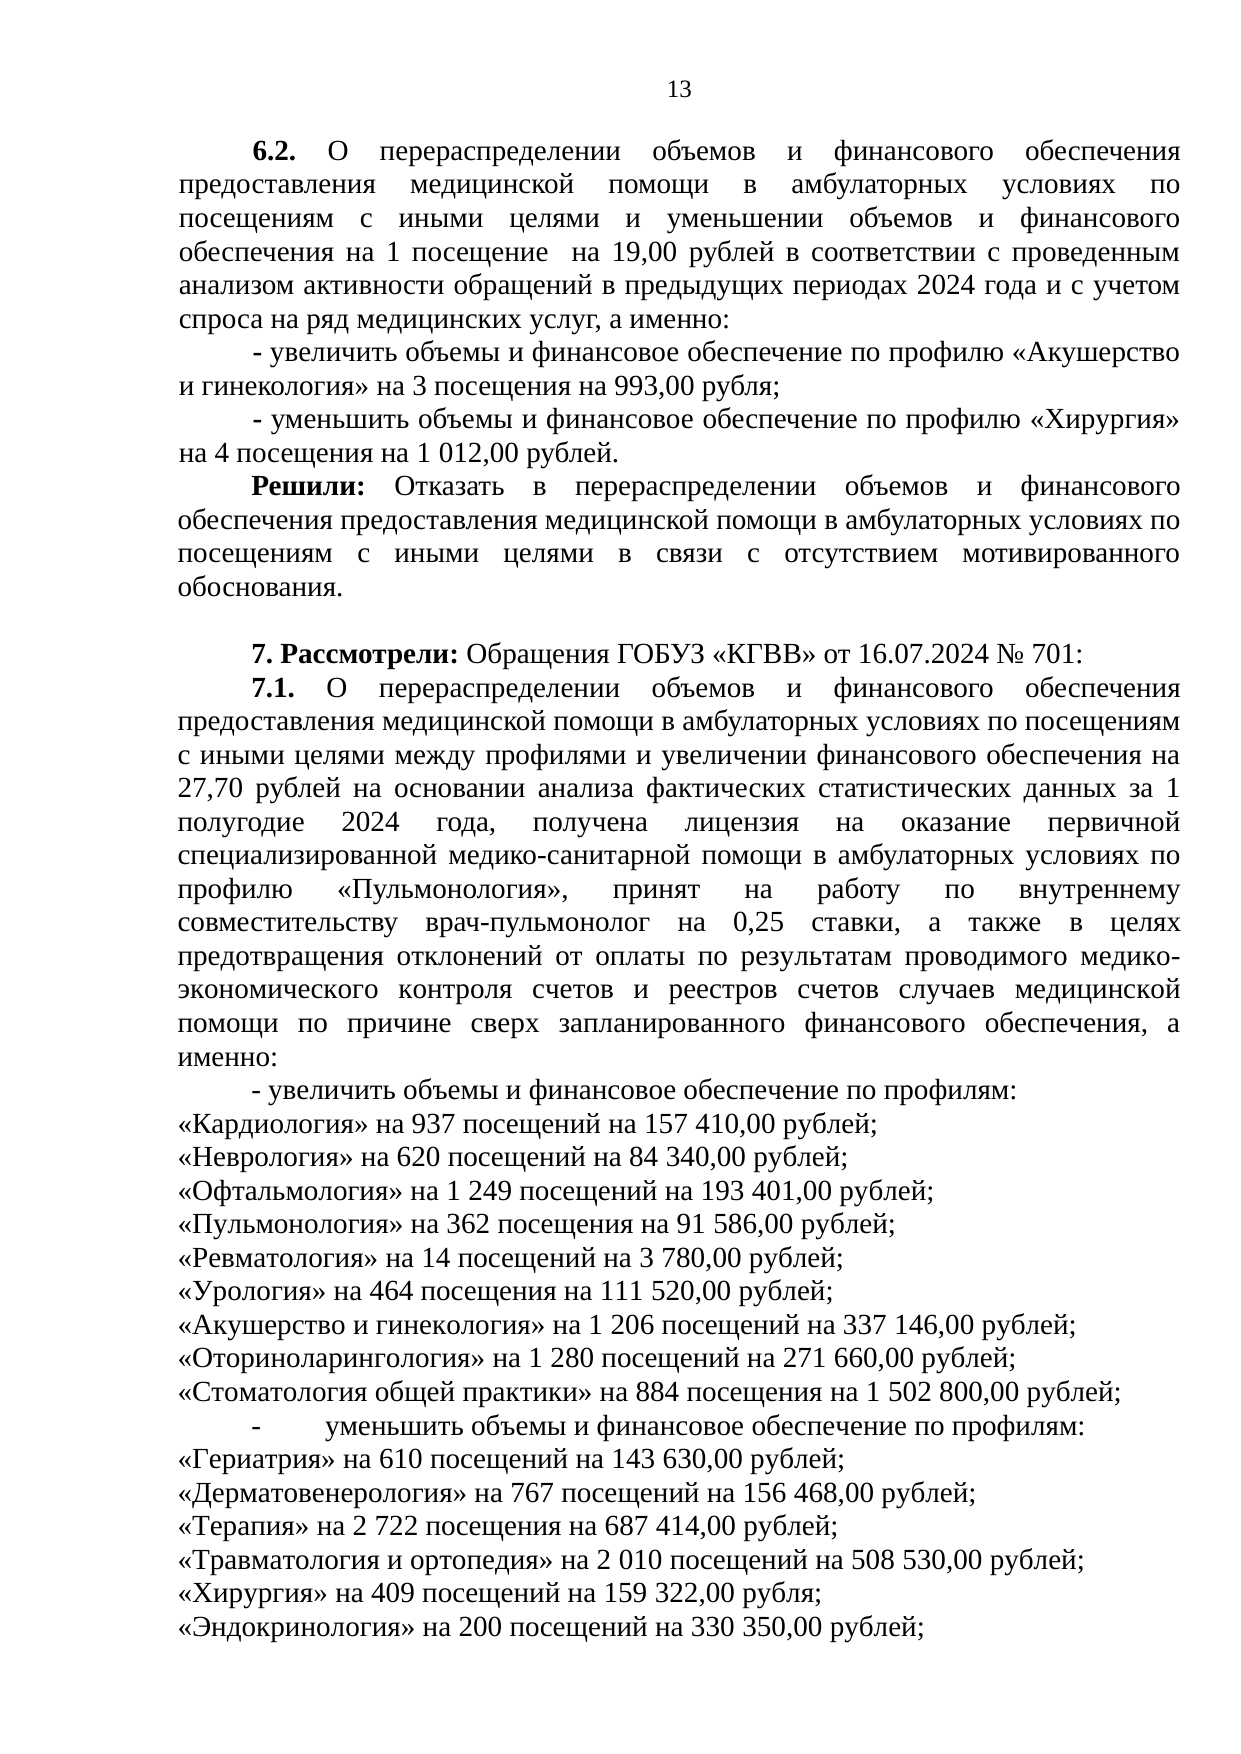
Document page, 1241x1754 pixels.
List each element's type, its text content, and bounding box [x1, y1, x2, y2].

text «Урология» на 464 посещения на 111 520,00 рублей; [177, 1273, 1181, 1307]
text «Оториноларингология» на 1 280 посещений на 271 660,00 рублей; [177, 1341, 1181, 1374]
text «Травматология и ортопедия» на 2 010 посещений на 508 530,00 рублей; [177, 1542, 1181, 1575]
text «Офтальмология» на 1 249 посещений на 193 401,00 рублей; [177, 1173, 1181, 1206]
text «Неврология» на 620 посещений на 84 340,00 рублей; [177, 1139, 1181, 1173]
text «Пульмонология» на 362 посещения на 91 586,00 рублей; [177, 1206, 1181, 1240]
text «Дерматовенерология» на 767 посещений на 156 468,00 рублей; [177, 1475, 1181, 1508]
text «Хирургия» на 409 посещений на 159 322,00 рубля; [177, 1575, 1181, 1609]
text «Акушерство и гинекология» на 1 206 посещений на 337 146,00 рублей; [177, 1307, 1181, 1341]
text «Кардиология» на 937 посещений на 157 410,00 рублей; [177, 1106, 1181, 1139]
text 6.2. О перераспределении объемов и финансового обеспечения предоставления медицинской помощи в амбулаторных условиях по посещениям с иными целями и уменьшении объемов и финансового обеспечения на 1 посещение на 19,00 рублей в соответствии с проведенным анализом активности обращений в предыдущих периодах 2024 года и с учетом спроса на ряд медицинских услуг, а именно: [178, 133, 1181, 334]
text Решили: Отказать в перераспределении объемов и финансового обеспечения предоставления медицинской помощи в амбулаторных условиях по посещениям с иными целями в связи с отсутствием мотивированного обоснования. [177, 468, 1181, 603]
text 7. Рассмотрели: Обращения ГОБУЗ «КГВВ» от 16.07.2024 № 701: [177, 636, 1181, 670]
text - уменьшить объемы и финансовое обеспечение по профилям: [177, 1408, 1181, 1441]
text «Эндокринология» на 200 посещений на 330 350,00 рублей; [177, 1609, 1181, 1642]
text - уменьшить объемы и финансовое обеспечение по профилю «Хирургия» на 4 посещения на 1 012,00 рублей. [178, 401, 1181, 468]
text «Стоматология общей практики» на 884 посещения на 1 502 800,00 рублей; [177, 1374, 1181, 1408]
text «Гериатрия» на 610 посещений на 143 630,00 рублей; [177, 1441, 1181, 1475]
text 7.1. О перераспределении объемов и финансового обеспечения предоставления медицинской помощи в амбулаторных условиях по посещениям с иными целями между профилями и увеличении финансового обеспечения на 27,70 рублей на основании анализа фактических статистических данных за 1 полугодие 2024 года, получена лицензия на оказание первичной специализированной медико-санитарной помощи в амбулаторных условиях по профилю «Пульмонология», принят на работу по внутреннему совместительству врач-пульмонолог на 0,25 ставки, а также в целях предотвращения отклонений от оплаты по результатам проводимого медико-экономического контроля счетов и реестров счетов случаев медицинской помощи по причине сверх запланированного финансового обеспечения, а именно: [177, 670, 1181, 1072]
text «Ревматология» на 14 посещений на 3 780,00 рублей; [177, 1240, 1181, 1273]
text - увеличить объемы и финансовое обеспечение по профилям: [177, 1072, 1181, 1106]
text «Терапия» на 2 722 посещения на 687 414,00 рублей; [177, 1508, 1181, 1542]
text - увеличить объемы и финансовое обеспечение по профилю «Акушерство и гинекология» на 3 посещения на 993,00 рубля; [178, 334, 1181, 401]
